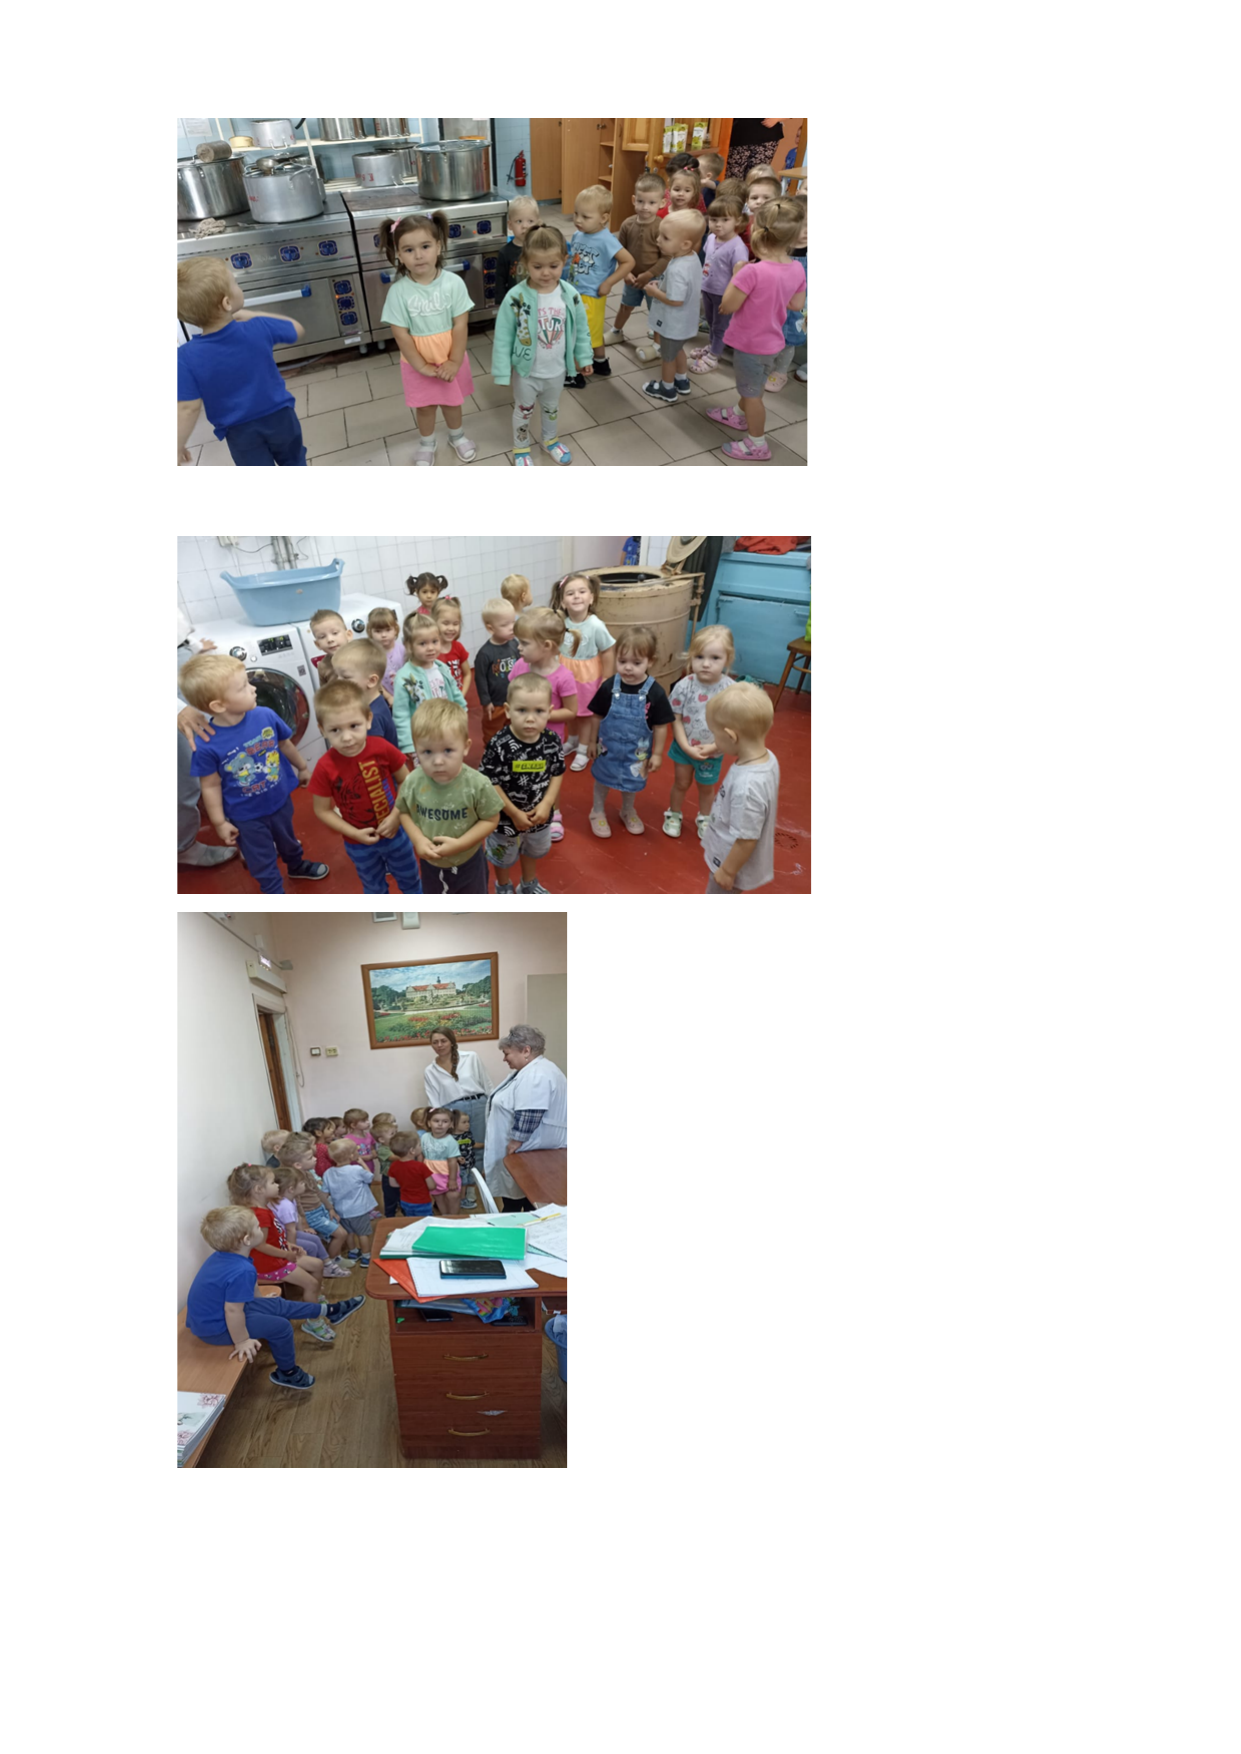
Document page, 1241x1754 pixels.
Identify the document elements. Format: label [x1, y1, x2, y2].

picture [177, 912, 568, 1468]
picture [177, 536, 812, 894]
picture [177, 118, 808, 466]
